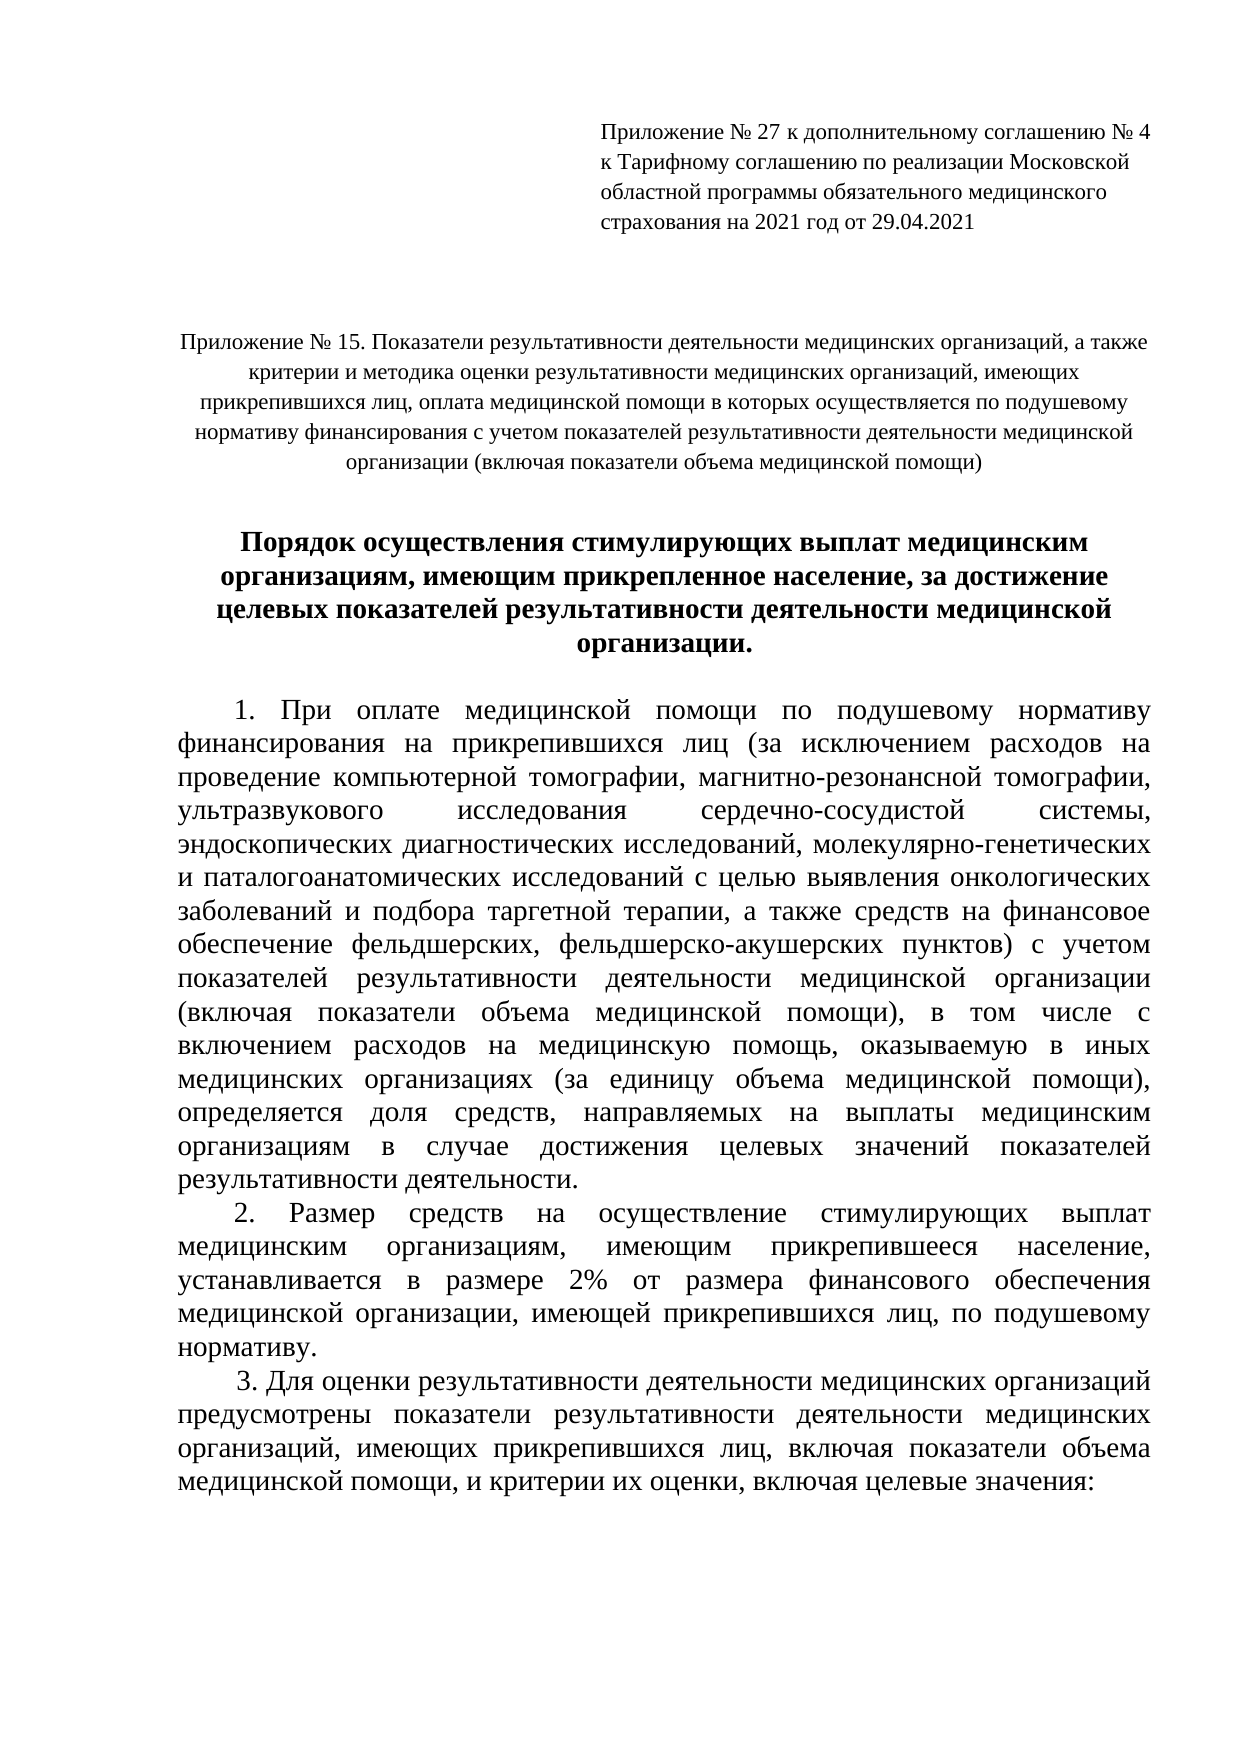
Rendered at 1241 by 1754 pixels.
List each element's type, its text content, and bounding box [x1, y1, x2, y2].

text 3. Для оценки результативности деятельности медицинских организаций предусмотрены показатели результативности деятельности медицинских организаций, имеющих прикрепившихся лиц, включая показатели объема медицинской помощи, и критерии их оценки, включая целевые значения: [177, 1363, 1152, 1497]
text Приложение № 15. Показатели результативности деятельности медицинских организаций, а также критерии и методика оценки результативности медицинских организаций, имеющих прикрепившихся лиц, оплата медицинской помощи в которых осуществляется по подушевому нормативу финансирования с учетом показателей результативности деятельности медицинской организации (включая показатели объема медицинской помощи) [177, 328, 1152, 474]
text областной программы обязательного медицинского [177, 178, 1152, 204]
text Приложение № 27 к дополнительному соглашению № 4 [177, 118, 1152, 144]
text 2. Размер средств на осуществление стимулирующих выплат медицинским организациям, имеющим прикрепившееся население, устанавливается в размере 2% от размера финансового обеспечения медицинской организации, имеющей прикрепившихся лиц, по подушевому нормативу. [177, 1195, 1152, 1363]
text 1. При оплате медицинской помощи по подушевому нормативу финансирования на прикрепившихся лиц (за исключением расходов на проведение компьютерной томографии, магнитно-резонансной томографии, ультразвукового исследования сердечно-сосудистой системы, эндоскопических диагностических исследований, молекулярно-генетических и паталогоанатомических исследований с целью выявления онкологических заболеваний и подбора таргетной терапии, а также средств на финансовое обеспечение фельдшерских, фельдшерско-акушерских пунктов) с учетом показателей результативности деятельности медицинской организации (включая показатели объема медицинской помощи), в том числе с включением расходов на медицинскую помощь, оказываемую в иных медицинских организациях (за единицу объема медицинской помощи), определяется доля средств, направляемых на выплаты медицинским организациям в случае достижения целевых значений показателей результативности деятельности. [177, 692, 1152, 1195]
text Порядок осуществления стимулирующих выплат медицинским организациям, имеющим прикрепленное население, за достижение целевых показателей результативности деятельности медицинской организации. [177, 524, 1152, 658]
text к Тарифному соглашению по реализации Московской [177, 148, 1152, 174]
text страхования на 2021 год от 29.04.2021 [177, 208, 1152, 234]
